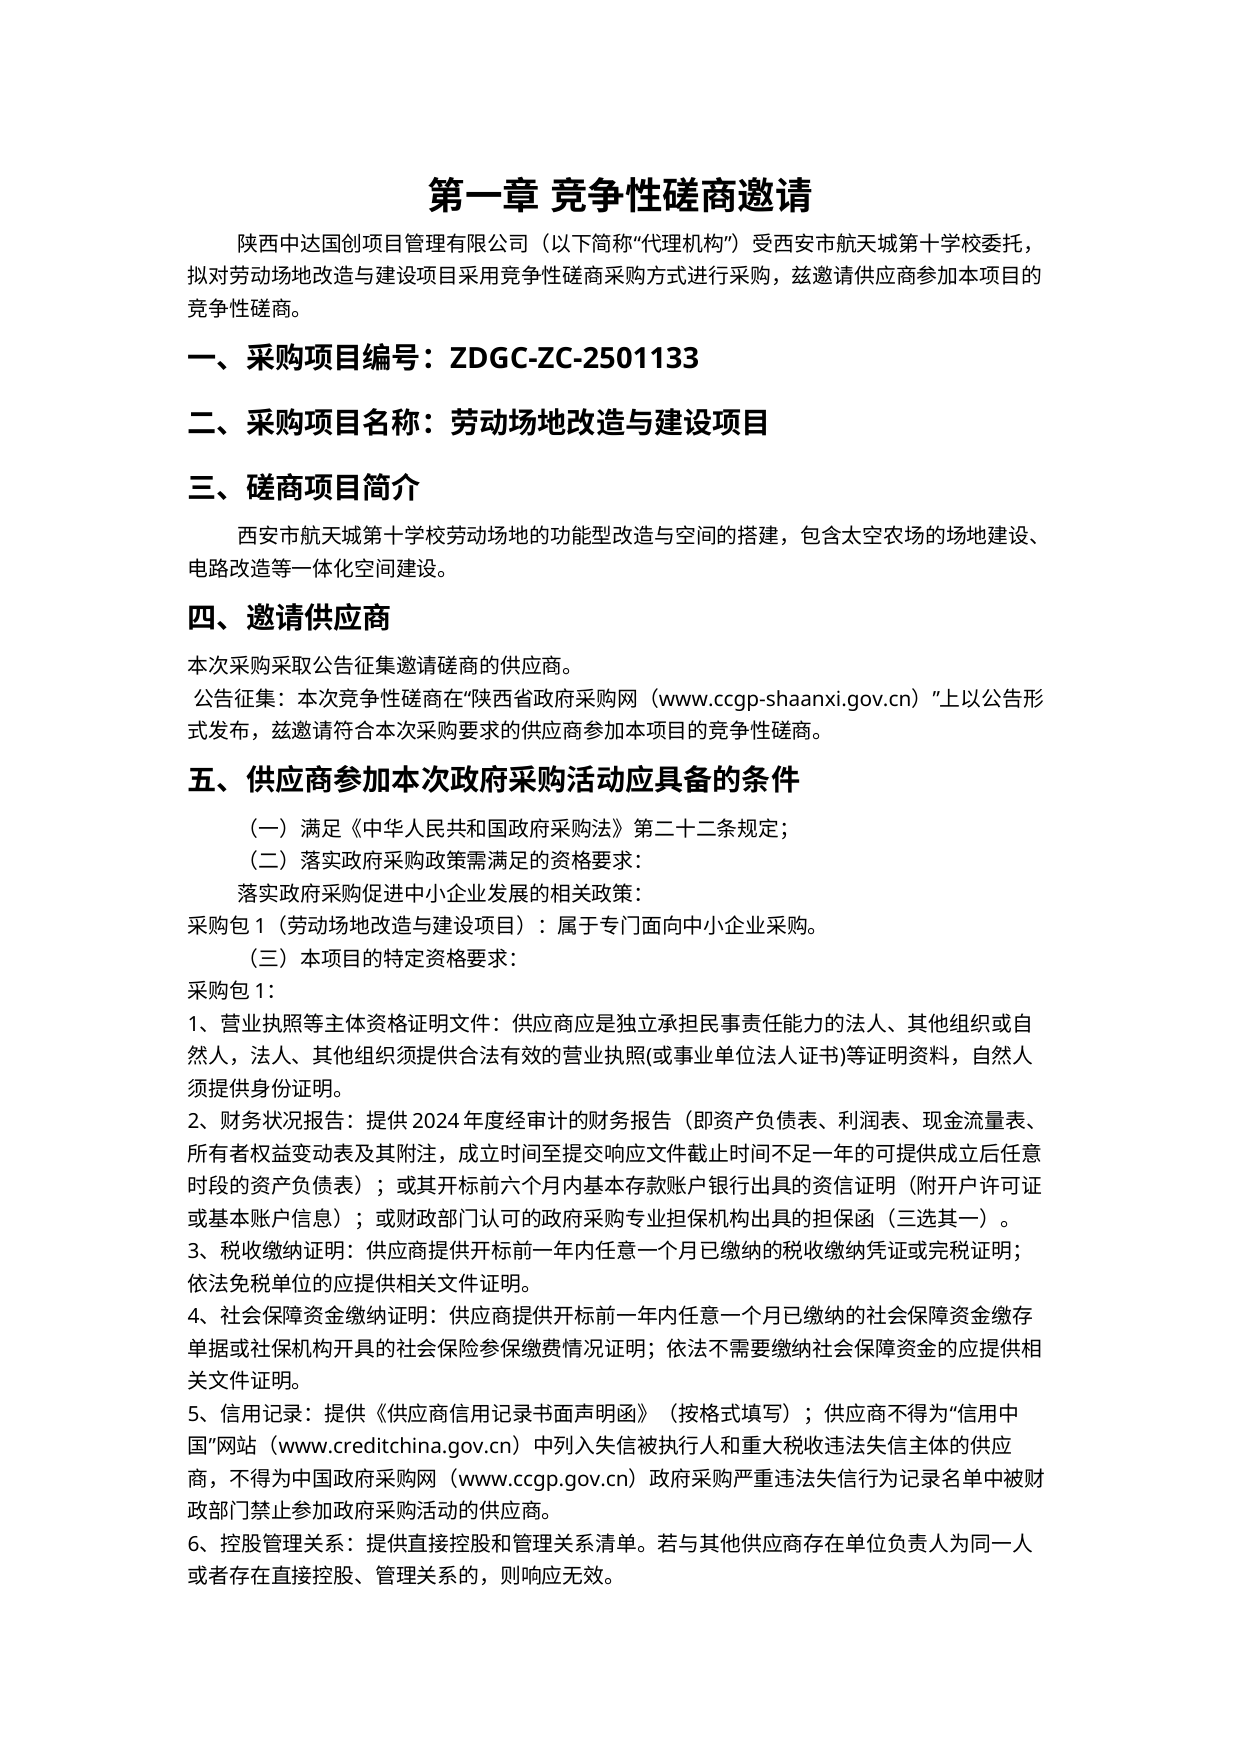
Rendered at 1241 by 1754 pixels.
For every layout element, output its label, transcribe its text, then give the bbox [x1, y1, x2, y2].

text 4、社会保障资金缴纳证明：供应商提供开标前一年内任意一个月已缴纳的社会保障资金缴存单据或社保机构开具的社会保险参保缴费情况证明；依法不需要缴纳社会保障资金的应提供相关文件证明。 [187, 1299, 1053, 1397]
text 公告征集：本次竞争性磋商在“陕西省政府采购网（www.ccgp-shaanxi.gov.cn）”上以公告形式发布，兹邀请符合本次采购要求的供应商参加本项目的竞争性磋商。 [187, 682, 1053, 747]
text 6、控股管理关系：提供直接控股和管理关系清单。若与其他供应商存在单位负责人为同一人或者存在直接控股、管理关系的，则响应无效。 [187, 1527, 1053, 1592]
text 西安市航天城第十学校劳动场地的功能型改造与空间的搭建，包含太空农场的场地建设、电路改造等一体化空间建设。 [187, 519, 1053, 584]
text 四、邀请供应商 [187, 584, 1053, 649]
text 2、财务状况报告：提供2024年度经审计的财务报告（即资产负债表、利润表、现金流量表、所有者权益变动表及其附注，成立时间至提交响应文件截止时间不足一年的可提供成立后任意时段的资产负债表）；或其开标前六个月内基本存款账户银行出具的资信证明（附开户许可证或基本账户信息）；或财政部门认可的政府采购专业担保机构出具的担保函（三选其一）。 [187, 1104, 1053, 1234]
text 陕西中达国创项目管理有限公司（以下简称“代理机构”）受西安市航天城第十学校委托，拟对劳动场地改造与建设项目采用竞争性磋商采购方式进行采购，兹邀请供应商参加本项目的竞争性磋商。 [187, 227, 1053, 324]
text 5、信用记录：提供《供应商信用记录书面声明函》（按格式填写）；供应商不得为“信用中国”网站（www.creditchina.gov.cn）中列入失信被执行人和重大税收违法失信主体的供应商，不得为中国政府采购网（www.ccgp.gov.cn）政府采购严重违法失信行为记录名单中被财政部门禁止参加政府采购活动的供应商。 [187, 1397, 1053, 1527]
text 五、供应商参加本次政府采购活动应具备的条件 [187, 747, 1053, 812]
text （三）本项目的特定资格要求： [187, 942, 1053, 974]
text 第一章 竞争性磋商邀请 [187, 162, 1053, 227]
text 本次采购采取公告征集邀请磋商的供应商。 [187, 649, 1053, 682]
text 3、税收缴纳证明：供应商提供开标前一年内任意一个月已缴纳的税收缴纳凭证或完税证明；依法免税单位的应提供相关文件证明。 [187, 1234, 1053, 1299]
text 1、营业执照等主体资格证明文件：供应商应是独立承担民事责任能力的法人、其他组织或自然人，法人、其他组织须提供合法有效的营业执照(或事业单位法人证书)等证明资料，自然人须提供身份证明。 [187, 1007, 1053, 1104]
text 一、采购项目编号：ZDGC-ZC-2501133 [187, 324, 1053, 389]
text 落实政府采购促进中小企业发展的相关政策： [187, 877, 1053, 909]
text 采购包1： [187, 974, 1053, 1007]
text 二、采购项目名称：劳动场地改造与建设项目 [187, 389, 1053, 454]
text （一）满足《中华人民共和国政府采购法》第二十二条规定； [187, 812, 1053, 844]
text 采购包1（劳动场地改造与建设项目）：属于专门面向中小企业采购。 [187, 909, 1053, 942]
text 三、磋商项目简介 [187, 454, 1053, 519]
text （二）落实政府采购政策需满足的资格要求： [187, 844, 1053, 877]
